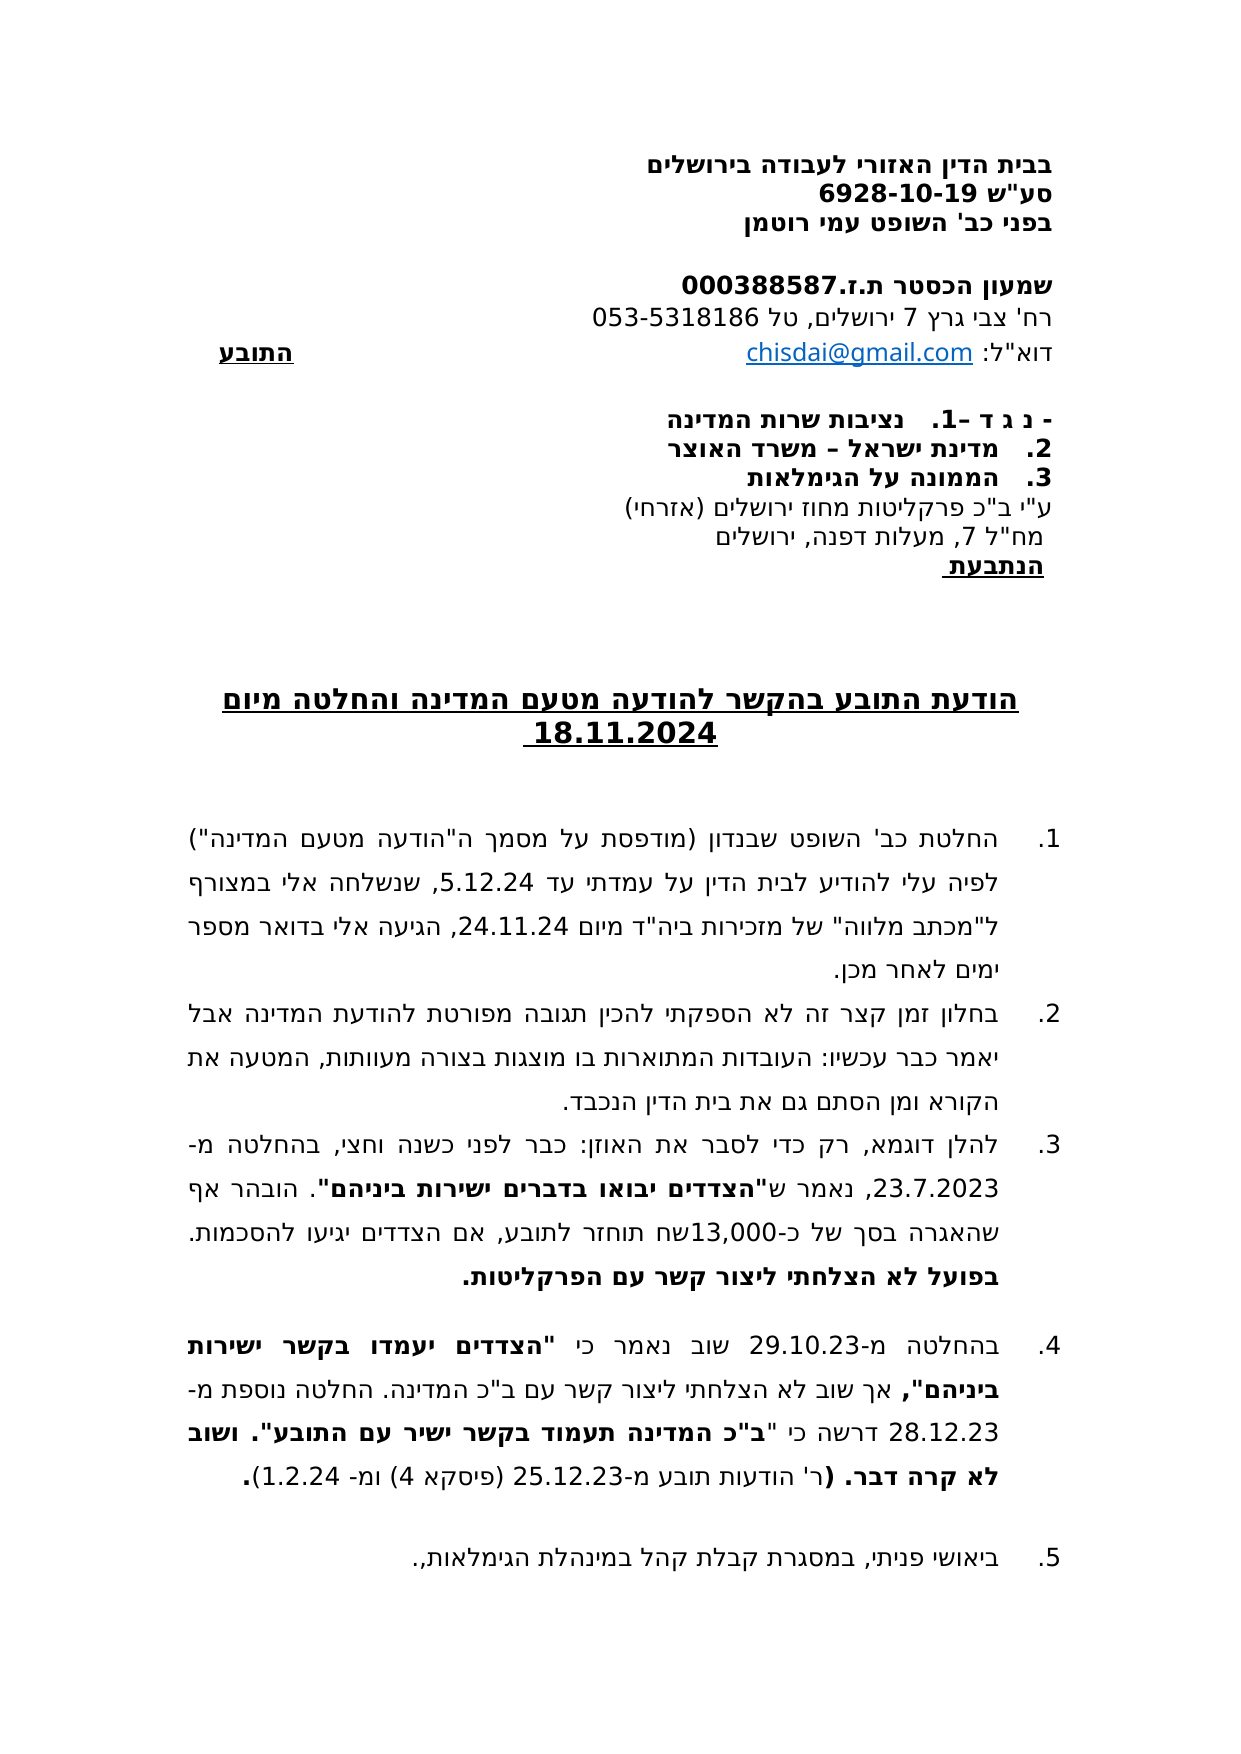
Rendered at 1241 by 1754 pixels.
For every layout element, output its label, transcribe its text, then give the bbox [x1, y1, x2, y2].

text רח' צבי גרץ 7 ירושלים, טל 053-5318186 [187, 303, 1053, 332]
list בהחלטה מ-29.10.23 שוב נאמר כי "הצדדים יעמדו בקשר ישירות ביניהם", אך שוב לא הצלחתי ליצור קשר עם ב"כ המדינה. החלטה נוספת מ-28.12.23 דרשה כי "ב"כ המדינה תעמוד בקשר ישיר עם התובע". ושוב לא קרה דבר. (ר' הודעות תובע מ-25.12.23 (פיסקא 4) ומ- 1.2.24). [187, 1331, 1037, 1491]
text הודעת התובע בהקשר להודעה מטעם המדינה והחלטה מיום 18.11.2024 [187, 682, 1053, 750]
text 2. מדינת ישראל – משרד האוצר [187, 434, 1053, 464]
text דוא"ל: chisdai@gmail.com התובע [187, 334, 1053, 368]
text בבית הדין האזורי לעבודה בירושלים סע"ש 6928-10-19 [187, 150, 1053, 208]
text ע"י ב"כ פרקליטות מחוז ירושלים (אזרחי) [187, 493, 1053, 522]
list בחלון זמן קצר זה לא הספקתי להכין תגובה מפורטת להודעת המדינה אבל יאמר כבר עכשיו: העובדות המתוארות בו מוצגות בצורה מעוותות, המטעה את הקורא ומן הסתם גם את בית הדין הנכבד. [187, 999, 1037, 1116]
text שמעון הכסטר ת.ז.000388587 [187, 272, 1053, 301]
text - נ ג ד –1. נציבות שרות המדינה [187, 405, 1053, 434]
text בפני כב' השופט עמי רוטמן [187, 208, 1053, 237]
list להלן דוגמא, רק כדי לסבר את האוזן: כבר לפני כשנה וחצי, בהחלטה מ-23.7.2023, נאמר ש"הצדדים יבואו בדברים ישירות ביניהם". הובהר אף שהאגרה בסך של כ-13,000שח תוחזר לתובע, אם הצדדים יגיעו להסכמות. בפועל לא הצלחתי ליצור קשר עם הפרקליטות. [187, 1130, 1037, 1291]
list החלטת כב' השופט שבנדון (מודפסת על מסמך ה"הודעה מטעם המדינה") לפיה עלי להודיע לבית הדין על עמדתי עד 5.12.24, שנשלחה אלי במצורף ל"מכתב מלווה" של מזכירות ביה"ד מיום 24.11.24, הגיעה אלי בדואר מספר ימים לאחר מכן. [187, 824, 1037, 984]
text 3. הממונה על הגימלאות [187, 464, 1053, 493]
text מח"ל 7, מעלות דפנה, ירושלים הנתבעת [187, 522, 1044, 580]
list ביאושי פניתי, במסגרת קבלת קהל במינהלת הגימלאות,. [187, 1543, 1037, 1572]
